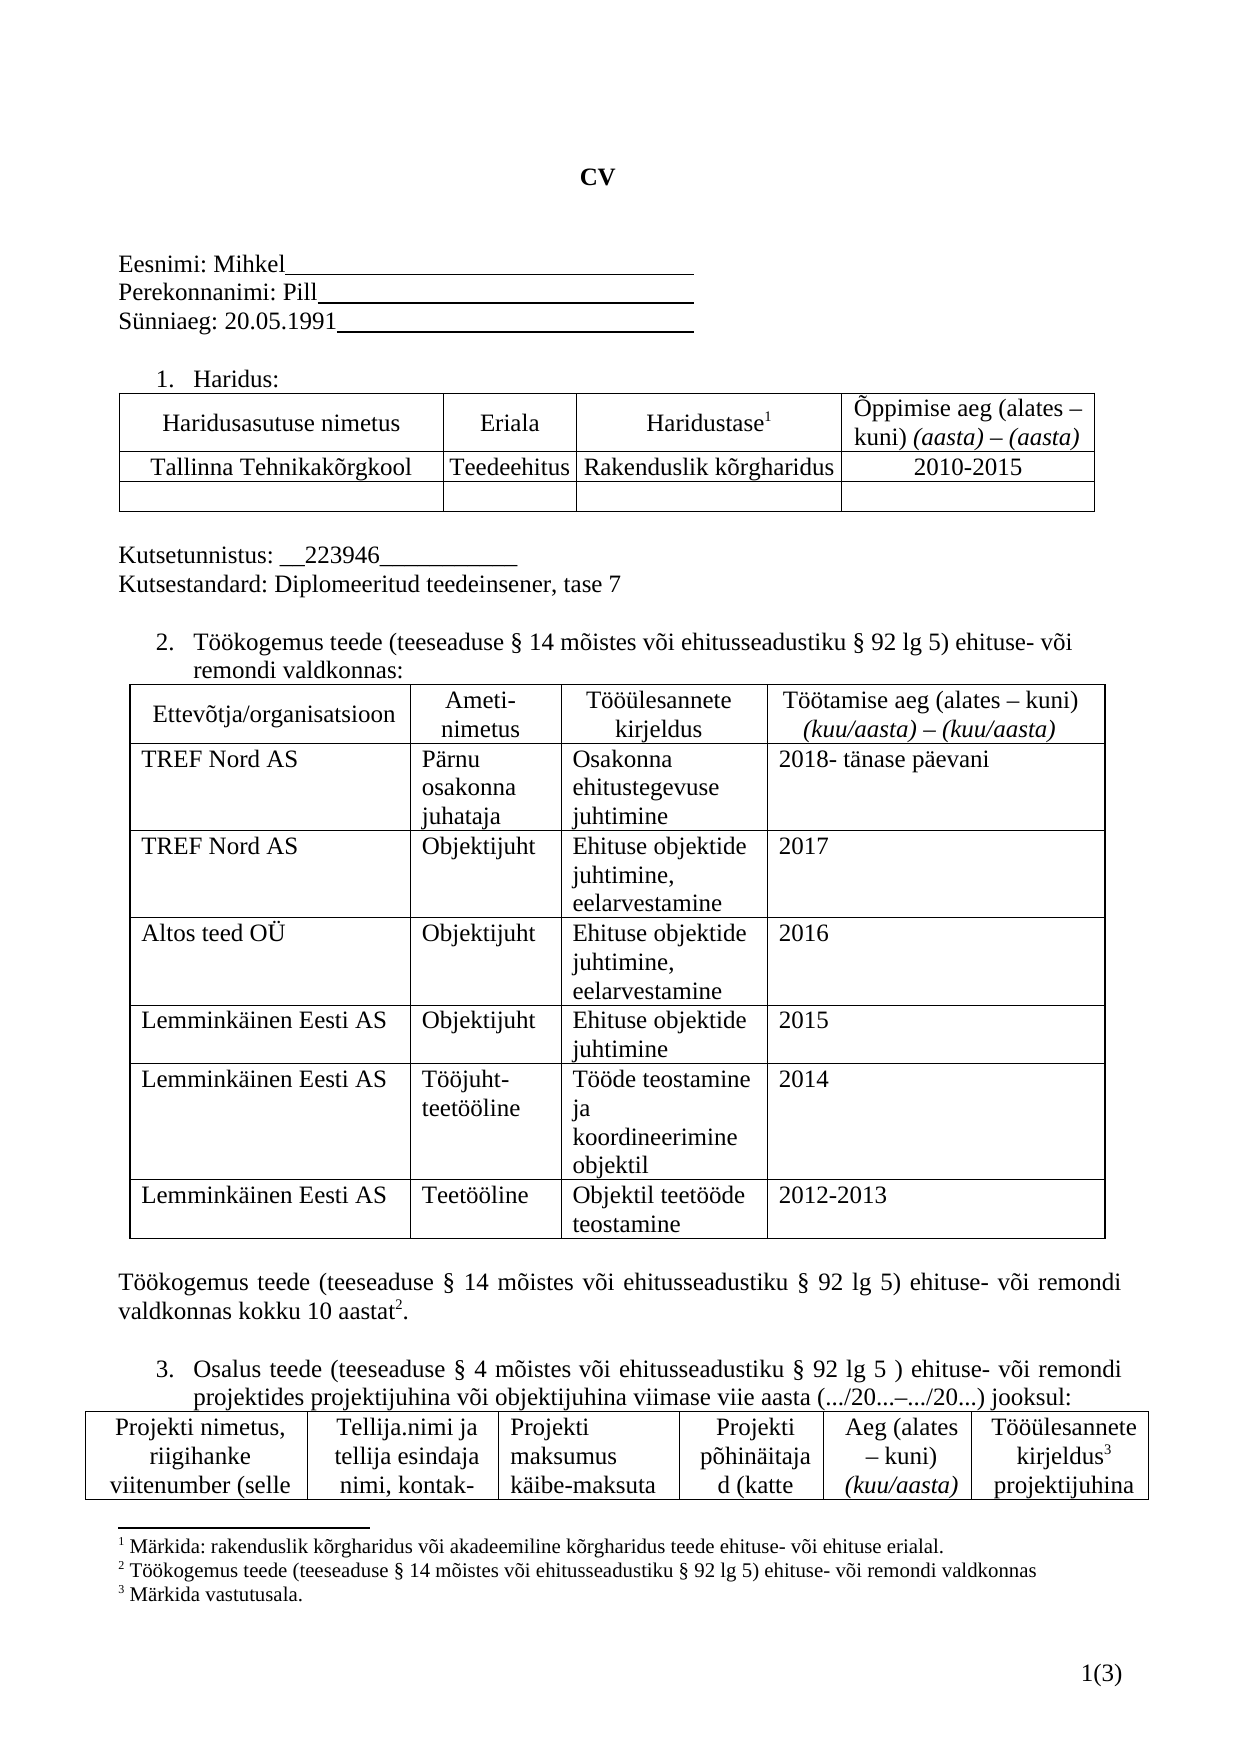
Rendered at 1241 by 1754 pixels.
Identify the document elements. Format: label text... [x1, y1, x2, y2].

table_cell Tööjuht-teetööline [411, 1064, 561, 1179]
text Perekonnanimi: Pill [118, 277, 1122, 306]
table_cell 2010-2015 [842, 452, 1094, 481]
table_cell 2017 [768, 831, 1104, 917]
table_header Õppimise aeg (alates – kuni) (aasta) – (aasta) [842, 394, 1094, 451]
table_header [824, 1412, 971, 1498]
table_cell Lemminkäinen Eesti AS [131, 1064, 410, 1179]
table_cell Ehituse objektide juhtimine, eelarvestamine [562, 918, 767, 1004]
list Töökogemus teede (teeseaduse § 14 mõistes või ehitusseadustiku § 92 lg 5) ehituse- või remondi valdkonnas: [156, 627, 1122, 684]
table_cell Tallinna Tehnikakõrgkool [120, 452, 443, 481]
table_header Ameti-nimetus [411, 685, 561, 743]
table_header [86, 1412, 307, 1498]
text Eesnimi: Mihkel [118, 249, 1122, 277]
table_cell Objektijuht [411, 831, 561, 917]
table_cell Tööde teostamine ja koordineerimine objektil [562, 1064, 767, 1179]
table_cell 2014 [768, 1064, 1104, 1179]
table_header Töötamise aeg (alates – kuni) (kuu/aasta) – (kuu/aasta) [768, 685, 1104, 743]
list Haridus: [156, 364, 1122, 392]
table_cell Rakenduslik kõrgharidus [577, 452, 841, 481]
table_cell Ehituse objektide juhtimine [562, 1006, 767, 1063]
list Osalus teede (teeseaduse § 4 mõistes või ehitusseadustiku § 92 lg 5 ) ehituse- või remondi projektides projektijuhina või objektijuhina viimase viie aasta (.../20...–.../20...) jooksul: [156, 1354, 1122, 1411]
table_cell Osakonna ehitustegevuse juhtimine [562, 744, 767, 830]
table_cell [120, 482, 443, 511]
text CV [306, 162, 890, 191]
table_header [972, 1412, 1148, 1498]
text Töökogemus teede (teeseaduse § 14 mõistes või ehitusseadustiku § 92 lg 5) ehituse- või remondi valdkonnas kokku 10 aastat. [118, 1267, 1122, 1325]
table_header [499, 1412, 679, 1498]
table_cell 2016 [768, 918, 1104, 1004]
table_header Haridusasutuse nimetus [120, 394, 443, 451]
table_cell Ehituse objektide juhtimine, eelarvestamine [562, 831, 767, 917]
table_header Ettevõtja/organisatsioon [131, 685, 410, 743]
table_header Tööülesannete kirjeldus [562, 685, 767, 743]
table_cell Objektijuht [411, 1006, 561, 1063]
table_cell Objektil teetööde teostamine [562, 1180, 767, 1238]
table_cell Teedeehitus [444, 452, 576, 481]
table_cell Objektijuht [411, 918, 561, 1004]
table_cell 2015 [768, 1006, 1104, 1063]
text Kutsetunnistus: __223946___________ [118, 540, 1122, 569]
table_cell [444, 482, 576, 511]
table_header Eriala [444, 394, 576, 451]
table_cell [577, 482, 841, 511]
table_cell TREF Nord AS [131, 744, 410, 830]
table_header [308, 1412, 498, 1498]
text Sünniaeg: 20.05.1991 [118, 306, 1122, 335]
table_cell Altos teed OÜ [131, 918, 410, 1004]
table_cell TREF Nord AS [131, 831, 410, 917]
table_cell Pärnu osakonna juhataja [411, 744, 561, 830]
table_cell [842, 482, 1094, 511]
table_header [680, 1412, 823, 1498]
text Kutsestandard: Diplomeeritud teedeinsener, tase 7 [118, 569, 1122, 598]
table_header Haridustase [577, 394, 841, 451]
table_cell Teetööline [411, 1180, 561, 1238]
table_cell 2012-2013 [768, 1180, 1104, 1238]
table_cell Lemminkäinen Eesti AS [131, 1180, 410, 1238]
table_cell 2018- tänase päevani [768, 744, 1104, 830]
table_cell Lemminkäinen Eesti AS [131, 1006, 410, 1063]
